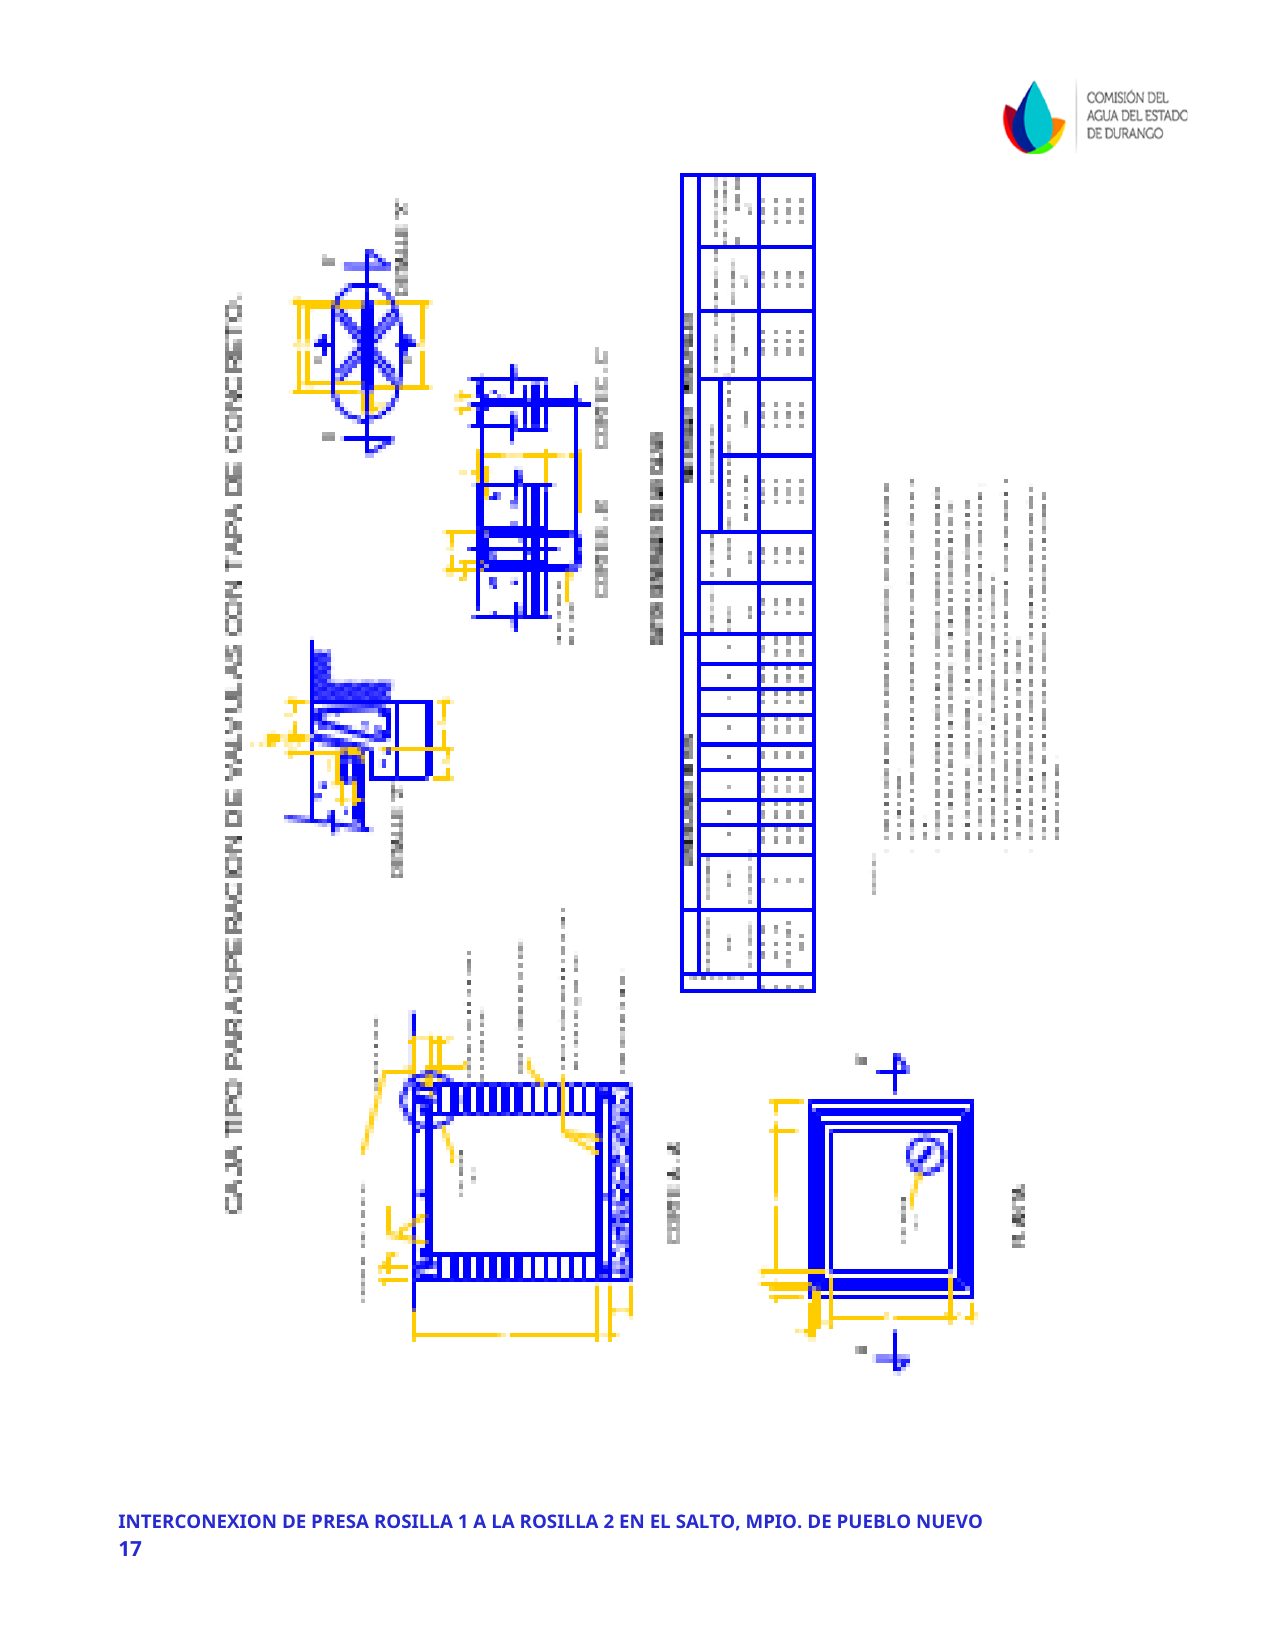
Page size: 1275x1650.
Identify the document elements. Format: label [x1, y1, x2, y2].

picture [1000, 78, 1191, 157]
